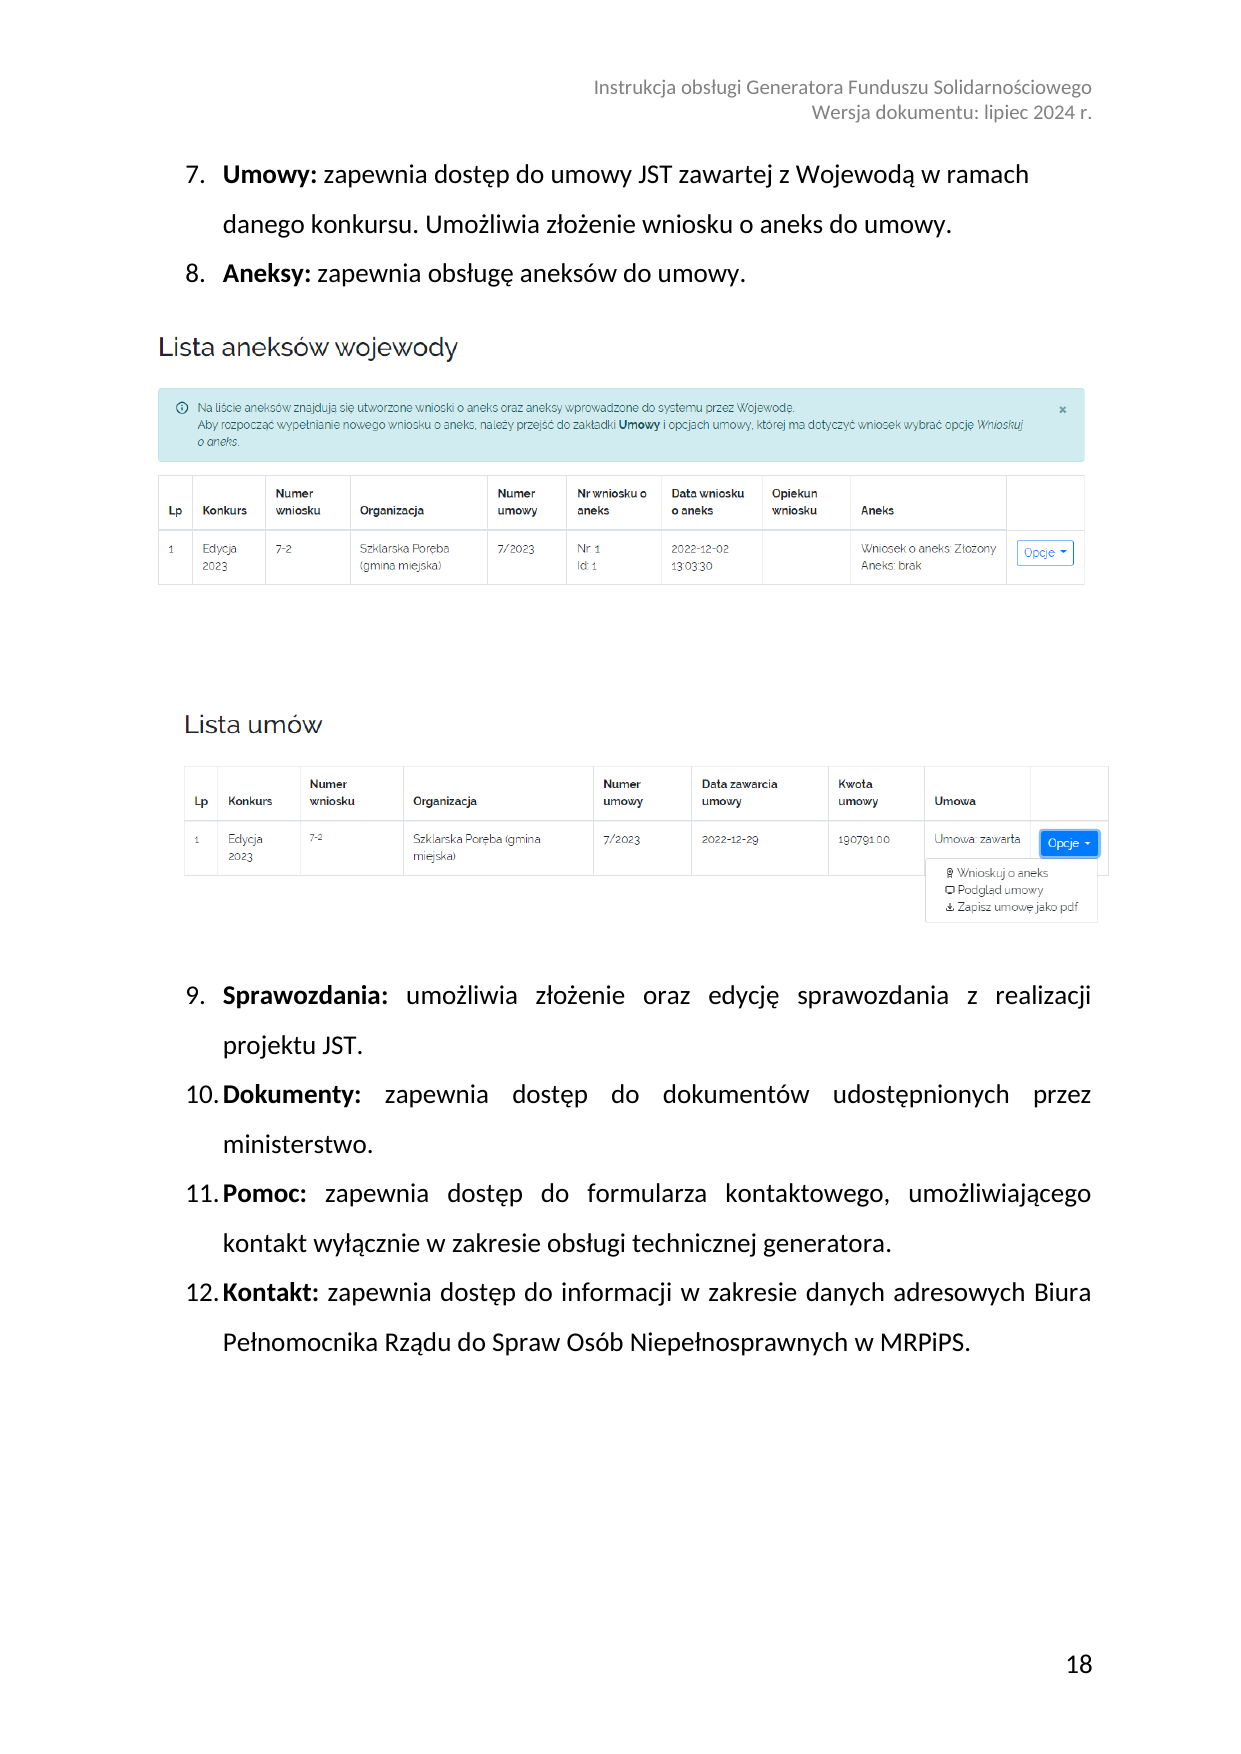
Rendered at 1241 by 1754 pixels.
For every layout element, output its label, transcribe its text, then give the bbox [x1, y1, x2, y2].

picture [147, 320, 1093, 608]
list Kontakt: zapewnia dostęp do informacji w zakresie danych adresowych Biura Pełnomocnika Rządu do Spraw Osób Niepełnosprawnych w MRPiPS. [185, 1275, 1093, 1358]
list Pomoc: zapewnia dostęp do formularza kontaktowego, umożliwiającego kontakt wyłącznie w zakresie obsługi technicznej generatora. [185, 1176, 1093, 1259]
list Sprawozdania: umożliwia złożenie oraz edycję sprawozdania z realizacji projektu JST. [185, 933, 1093, 1061]
list Aneksy: zapewnia obsługę aneksów do umowy. [185, 257, 1093, 290]
picture [176, 695, 1122, 933]
list Umowy: zapewnia dostęp do umowy JST zawartej z Wojewodą w ramach danego konkursu. Umożliwia złożenie wniosku o aneks do umowy. [185, 158, 1093, 240]
list Dokumenty: zapewnia dostęp do dokumentów udostępnionych przez ministerstwo. [185, 1077, 1093, 1160]
